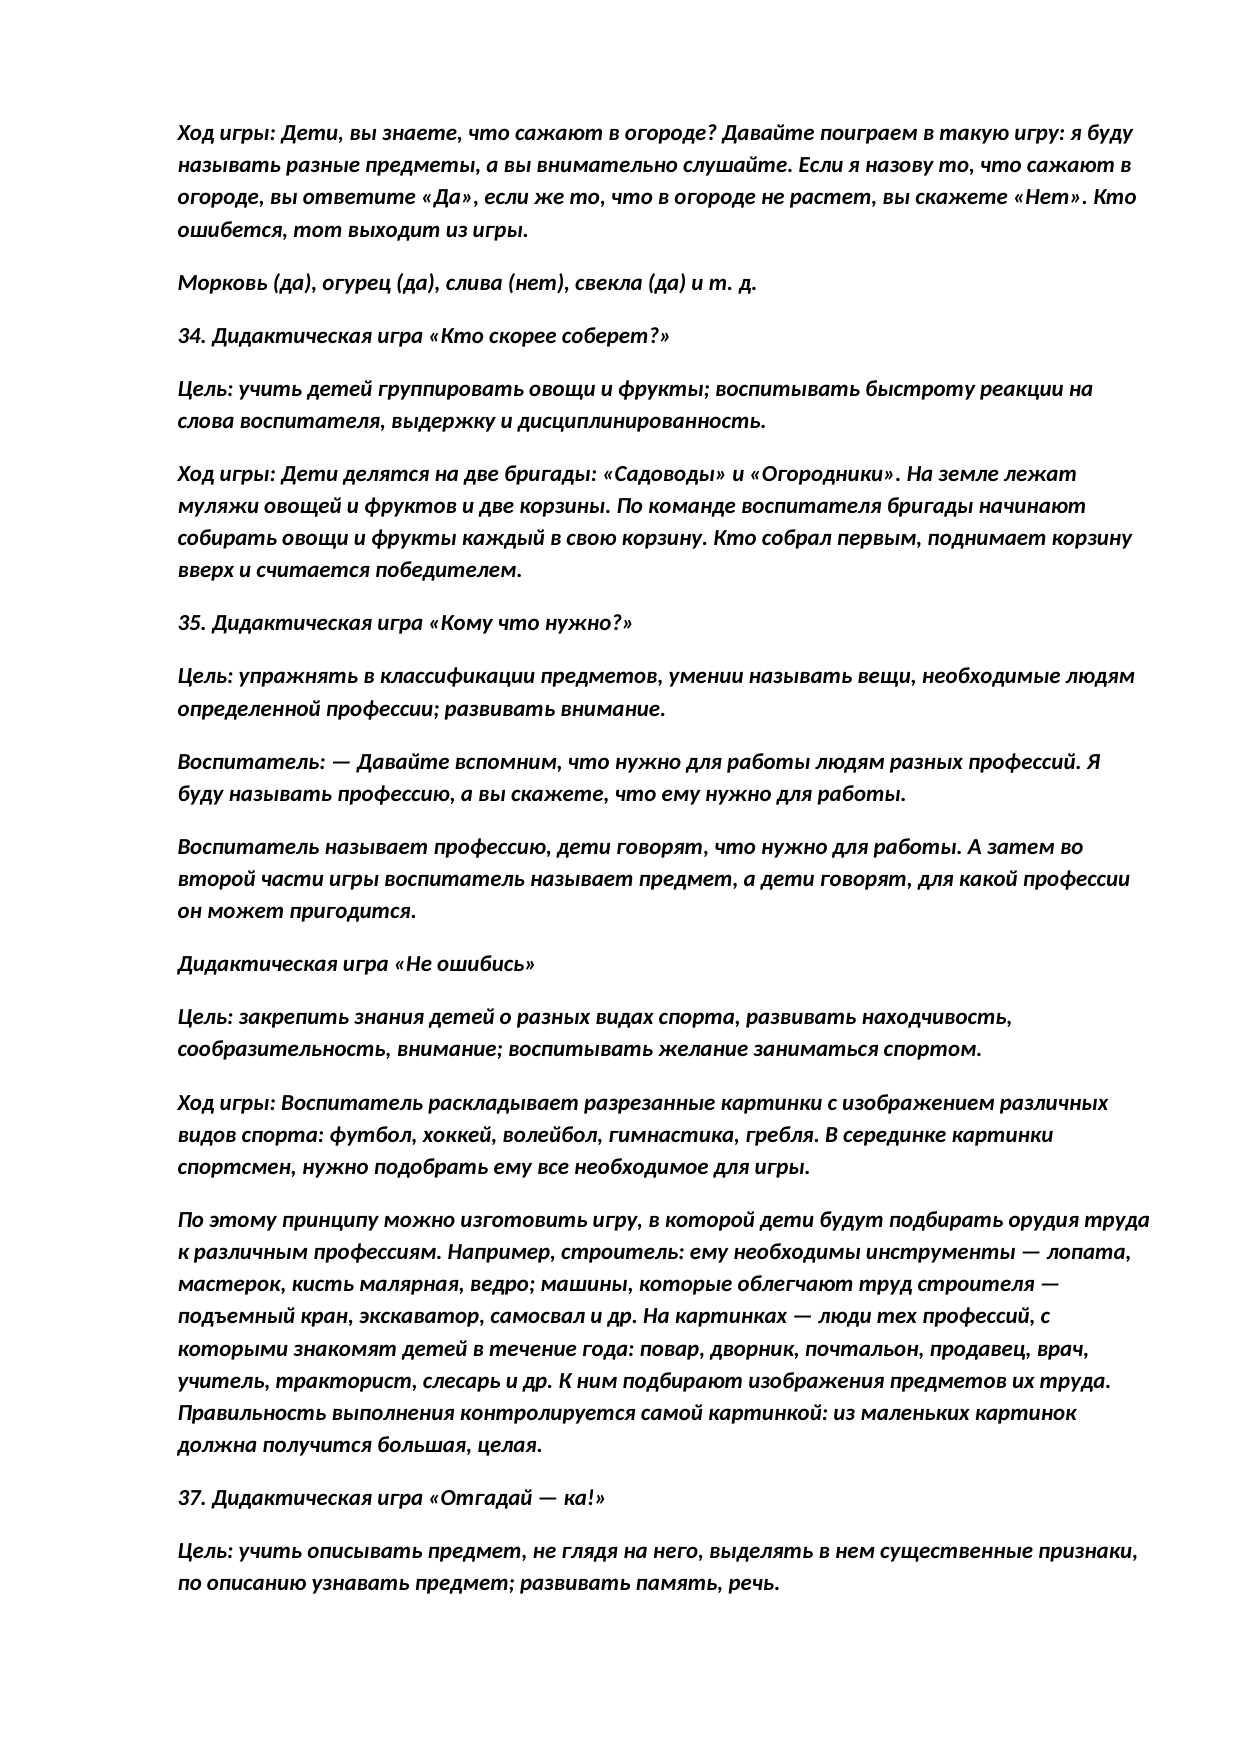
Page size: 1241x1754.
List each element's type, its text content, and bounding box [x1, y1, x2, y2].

text 35. Дидактическая игра «Кому что нужно?» [177, 608, 1152, 637]
text Дидактическая игра «Не ошибись» [177, 949, 1152, 977]
text Ход игры: Дети делятся на две бригады: «Садоводы» и «Огородники». На земле лежат муляжи овощей и фруктов и две корзины. По команде воспитателя бригады начинают собирать овощи и фрукты каждый в свою корзину. Кто собрал первым, поднимает корзину вверх и считается победителем. [177, 459, 1152, 583]
text Морковь (да), огурец (да), слива (нет), свекла (да) и т. д. [177, 268, 1152, 296]
text По этому принципу можно изготовить игру, в которой дети будут подбирать орудия труда к различным профессиям. Например, строитель: ему необходимы инструменты — лопата, мастерок, кисть малярная, ведро; машины, которые облегчают труд строителя — подъемный кран, экскаватор, самосвал и др. На картинках — люди тех профессий, с которыми знакомят детей в течение года: повар, дворник, почтальон, продавец, врач, учитель, тракторист, слесарь и др. К ним подбирают изображения предметов их труда. Правильность выполнения контролируется самой картинкой: из маленьких картинок должна получится большая, целая. [177, 1205, 1152, 1458]
text Цель: учить описывать предмет, не глядя на него, выделять в нем существенные признаки, по описанию узнавать предмет; развивать память, речь. [177, 1536, 1152, 1597]
text Цель: закрепить знания детей о разных видах спорта, развивать находчивость, сообразительность, внимание; воспитывать желание заниматься спортом. [177, 1002, 1152, 1063]
text 37. Дидактическая игра «Отгадай — ка!» [177, 1483, 1152, 1511]
text Цель: упражнять в классификации предметов, умении называть вещи, необходимые людям определенной профессии; развивать внимание. [177, 662, 1152, 722]
text Воспитатель: — Давайте вспомним, что нужно для работы людям разных профессий. Я буду называть профессию, а вы скажете, что ему нужно для работы. [177, 747, 1152, 807]
text Ход игры: Воспитатель раскладывает разрезанные картинки с изображением различных видов спорта: футбол, хоккей, волейбол, гимнастика, гребля. В серединке картинки спортсмен, нужно подобрать ему все необходимое для игры. [177, 1088, 1152, 1180]
text Воспитатель называет профессию, дети говорят, что нужно для работы. А затем во второй части игры воспитатель называет предмет, а дети говорят, для какой профессии он может пригодится. [177, 832, 1152, 924]
text Цель: учить детей группировать овощи и фрукты; воспитывать быстроту реакции на слова воспитателя, выдержку и дисциплинированность. [177, 374, 1152, 434]
text Ход игры: Дети, вы знаете, что сажают в огороде? Давайте поиграем в такую игру: я буду называть разные предметы, а вы внимательно слушайте. Если я назову то, что сажают в огороде, вы ответите «Да», если же то, что в огороде не растет, вы скажете «Нет». Кто ошибется, тот выходит из игры. [177, 118, 1152, 243]
text 34. Дидактическая игра «Кто скорее соберет?» [177, 321, 1152, 349]
